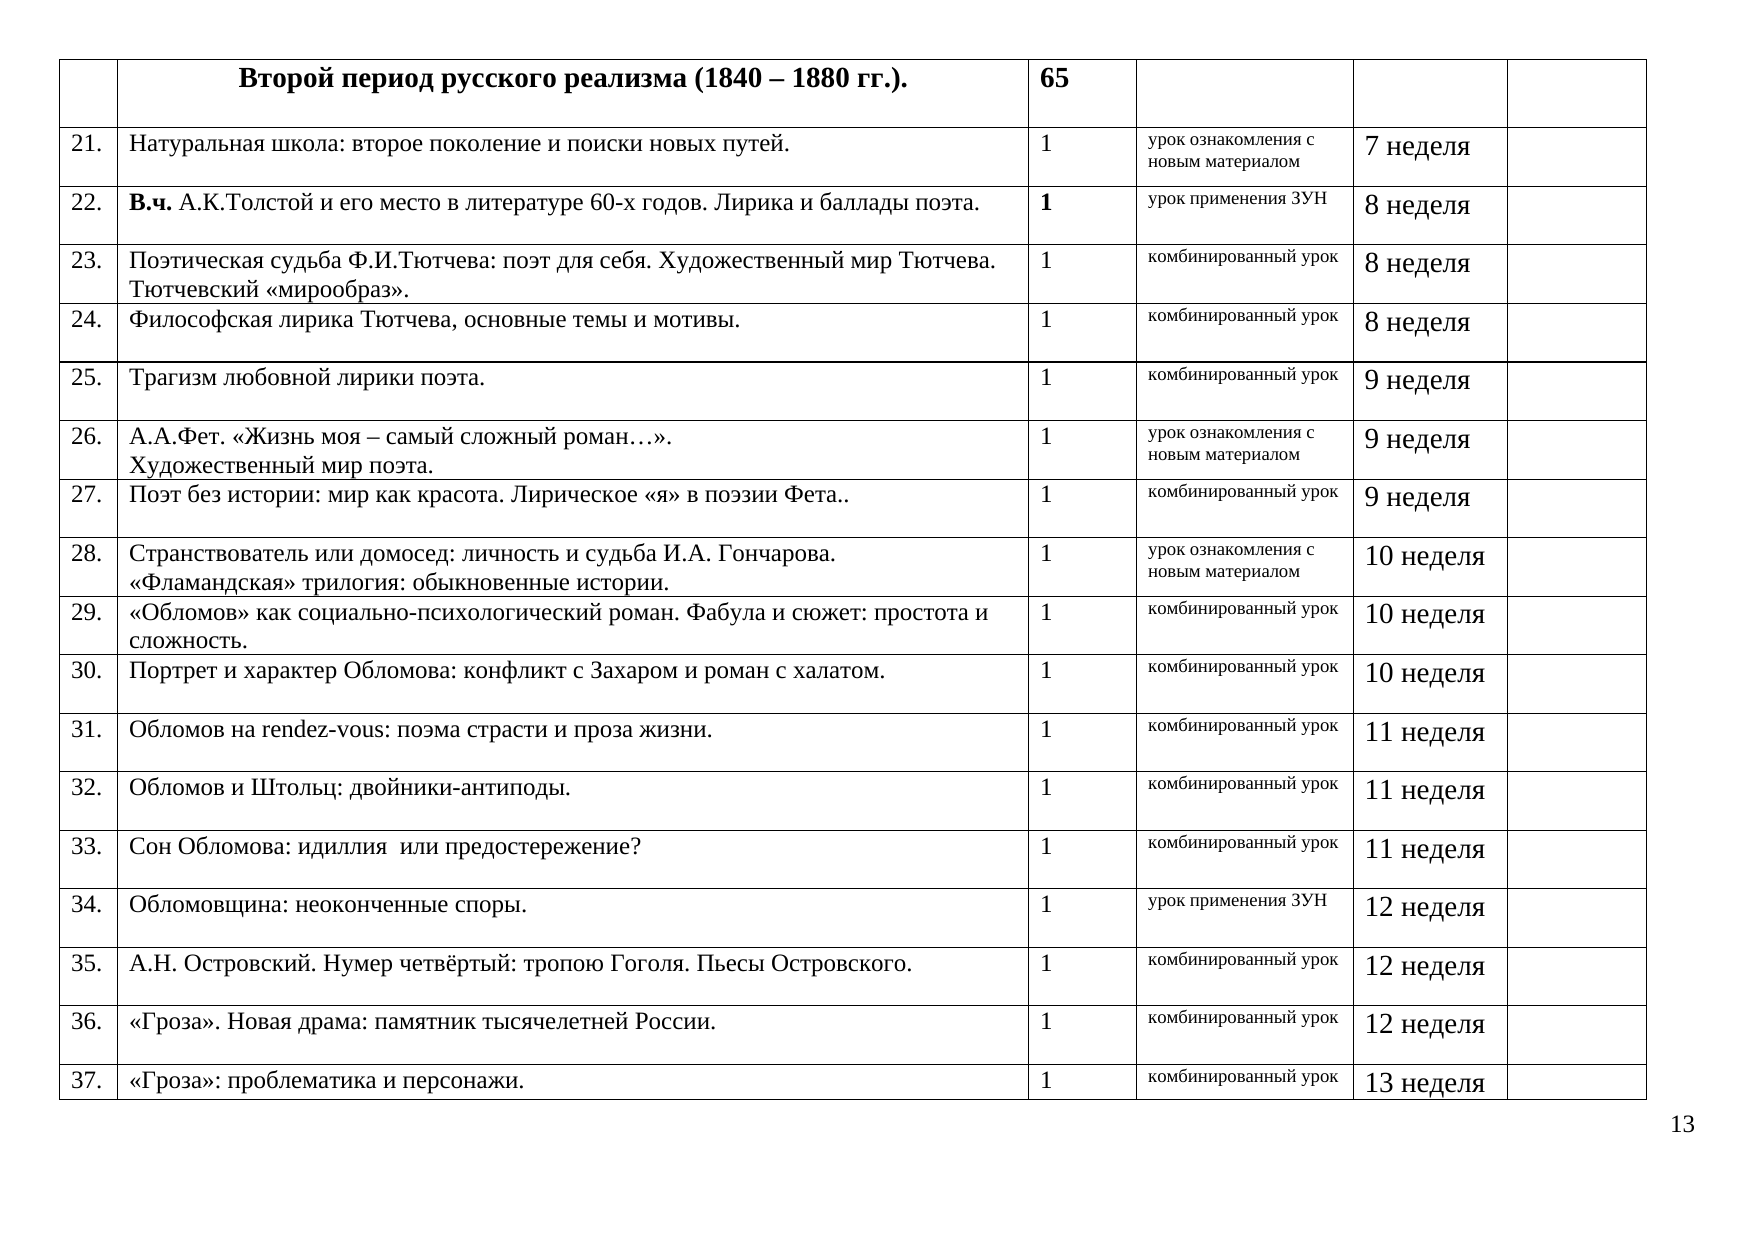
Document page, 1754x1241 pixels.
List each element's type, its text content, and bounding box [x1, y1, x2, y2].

table_cell [60, 187, 117, 244]
table_cell [60, 128, 117, 186]
table_cell комбинированный урок [1137, 1006, 1353, 1064]
table_cell 13 неделя [1354, 1065, 1507, 1098]
table_cell Странствователь или домосед: личность и судьба И.А. Гончарова. «Фламандская» трилогия: обыкновенные истории. [118, 538, 1028, 596]
table_cell 10 неделя [1354, 538, 1507, 596]
table_cell [60, 245, 117, 303]
table_cell 1 [1029, 831, 1136, 888]
table_cell комбинированный урок [1137, 655, 1353, 713]
table_cell 1 [1029, 1065, 1136, 1098]
table_cell 10 неделя [1354, 655, 1507, 713]
table_cell [1508, 421, 1646, 478]
table_cell урок применения ЗУН [1137, 889, 1353, 947]
table_cell [1508, 889, 1646, 947]
table_cell Обломовщина: неоконченные споры. [118, 889, 1028, 947]
table_cell 1 [1029, 1006, 1136, 1064]
table_cell 12 неделя [1354, 948, 1507, 1005]
table_cell [60, 538, 117, 596]
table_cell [1137, 1065, 1353, 1098]
table_cell [60, 714, 117, 771]
table_cell Натуральная школа: второе поколение и поиски новых путей. [118, 128, 1028, 186]
table_cell [1508, 304, 1646, 361]
table_cell 1 [1029, 421, 1136, 478]
table_cell урок ознакомления с новым материалом [1137, 128, 1353, 186]
table_cell [1508, 948, 1646, 1005]
table_cell 9 неделя [1354, 421, 1507, 478]
table_cell 1 [1029, 304, 1136, 361]
table_cell [60, 772, 117, 830]
table_cell «Гроза». Новая драма: памятник тысячелетней России. [118, 1006, 1028, 1064]
table_cell [60, 597, 117, 654]
table_cell 11 неделя [1354, 772, 1507, 830]
table_cell [1508, 187, 1646, 244]
table_cell 65 [1029, 60, 1136, 127]
table_cell 8 неделя [1354, 304, 1507, 361]
table_cell [60, 831, 117, 888]
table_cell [118, 1065, 1028, 1098]
table_cell 11 неделя [1354, 831, 1507, 888]
table_cell Поэтическая судьба Ф.И.Тютчева: поэт для себя. Художественный мир Тютчева. Тютчевский «мирообраз». [118, 245, 1028, 303]
table_cell комбинированный урок [1137, 304, 1353, 361]
table_cell комбинированный урок [1137, 714, 1353, 771]
table_cell 1 [1029, 597, 1136, 654]
table_cell 1 [1029, 538, 1136, 596]
table_cell [1354, 60, 1507, 127]
table_cell комбинированный урок [1137, 363, 1353, 420]
table_cell 12 неделя [1354, 1006, 1507, 1064]
table_cell [60, 655, 117, 713]
table_cell [1508, 128, 1646, 186]
table_cell урок ознакомления с новым материалом [1137, 421, 1353, 478]
table_cell 1 [1029, 128, 1136, 186]
table_cell 1 [1029, 480, 1136, 537]
table_cell [1508, 60, 1646, 127]
table_cell комбинированный урок [1137, 772, 1353, 830]
table_cell 1 [1029, 363, 1136, 420]
table_cell 9 неделя [1354, 363, 1507, 420]
table_cell Обломов и Штольц: двойники-антиподы. [118, 772, 1028, 830]
table_cell Сон Обломова: идиллия или предостережение? [118, 831, 1028, 888]
table_cell комбинированный урок [1137, 480, 1353, 537]
table_cell комбинированный урок [1137, 831, 1353, 888]
table_cell [60, 1006, 117, 1064]
table_cell [1508, 655, 1646, 713]
table_cell [1508, 1065, 1646, 1098]
table_cell 1 [1029, 772, 1136, 830]
table_cell [1137, 60, 1353, 127]
table_cell [1508, 597, 1646, 654]
table_cell [1508, 831, 1646, 888]
table_cell 1 [1029, 889, 1136, 947]
table_cell [1508, 480, 1646, 537]
table_cell [60, 1065, 117, 1098]
table_cell [60, 421, 117, 478]
table_cell комбинированный урок [1137, 245, 1353, 303]
table_cell 1 [1029, 948, 1136, 1005]
table_cell Обломов на rendez-vous: поэма страсти и проза жизни. [118, 714, 1028, 771]
table_cell комбинированный урок [1137, 597, 1353, 654]
table_cell [1508, 714, 1646, 771]
table_cell Поэт без истории: мир как красота. Лирическое «я» в поэзии Фета.. [118, 480, 1028, 537]
table_cell 1 [1029, 714, 1136, 771]
table_cell [1508, 363, 1646, 420]
table_cell [60, 889, 117, 947]
table_cell [60, 304, 117, 361]
table_cell [60, 60, 117, 127]
table_cell Портрет и характер Обломова: конфликт с Захаром и роман с халатом. [118, 655, 1028, 713]
table_cell 9 неделя [1354, 480, 1507, 537]
table_cell [1508, 1006, 1646, 1064]
table_cell 10 неделя [1354, 597, 1507, 654]
table_cell урок ознакомления с новым материалом [1137, 538, 1353, 596]
table_cell В.ч. А.К.Толстой и его место в литературе 60-х годов. Лирика и баллады поэта. [118, 187, 1028, 244]
table_cell 12 неделя [1354, 889, 1507, 947]
table_cell А.А.Фет. «Жизнь моя – самый сложный роман…». Художественный мир поэта. [118, 421, 1028, 478]
table_cell [60, 480, 117, 537]
table_cell 8 неделя [1354, 187, 1507, 244]
table_cell Философская лирика Тютчева, основные темы и мотивы. [118, 304, 1028, 361]
table_cell 11 неделя [1354, 714, 1507, 771]
table_cell [1508, 245, 1646, 303]
table_cell [60, 948, 117, 1005]
table_cell урок применения ЗУН [1137, 187, 1353, 244]
table_cell 8 неделя [1354, 245, 1507, 303]
table_cell комбинированный урок [1137, 948, 1353, 1005]
table_cell [1508, 538, 1646, 596]
table_cell [60, 363, 117, 420]
table_cell [1508, 772, 1646, 830]
table_cell «Обломов» как социально-психологический роман. Фабула и сюжет: простота и сложность. [118, 597, 1028, 654]
table_cell 1 [1029, 245, 1136, 303]
table_cell 1 [1029, 187, 1136, 244]
table_cell 7 неделя [1354, 128, 1507, 186]
table_cell 1 [1029, 655, 1136, 713]
table_cell А.Н. Островский. Нумер четвёртый: тропою Гоголя. Пьесы Островского. [118, 948, 1028, 1005]
table_cell Второй период русского реализма (1840 – 1880 гг.). [118, 60, 1028, 127]
table_cell Трагизм любовной лирики поэта. [118, 363, 1028, 420]
